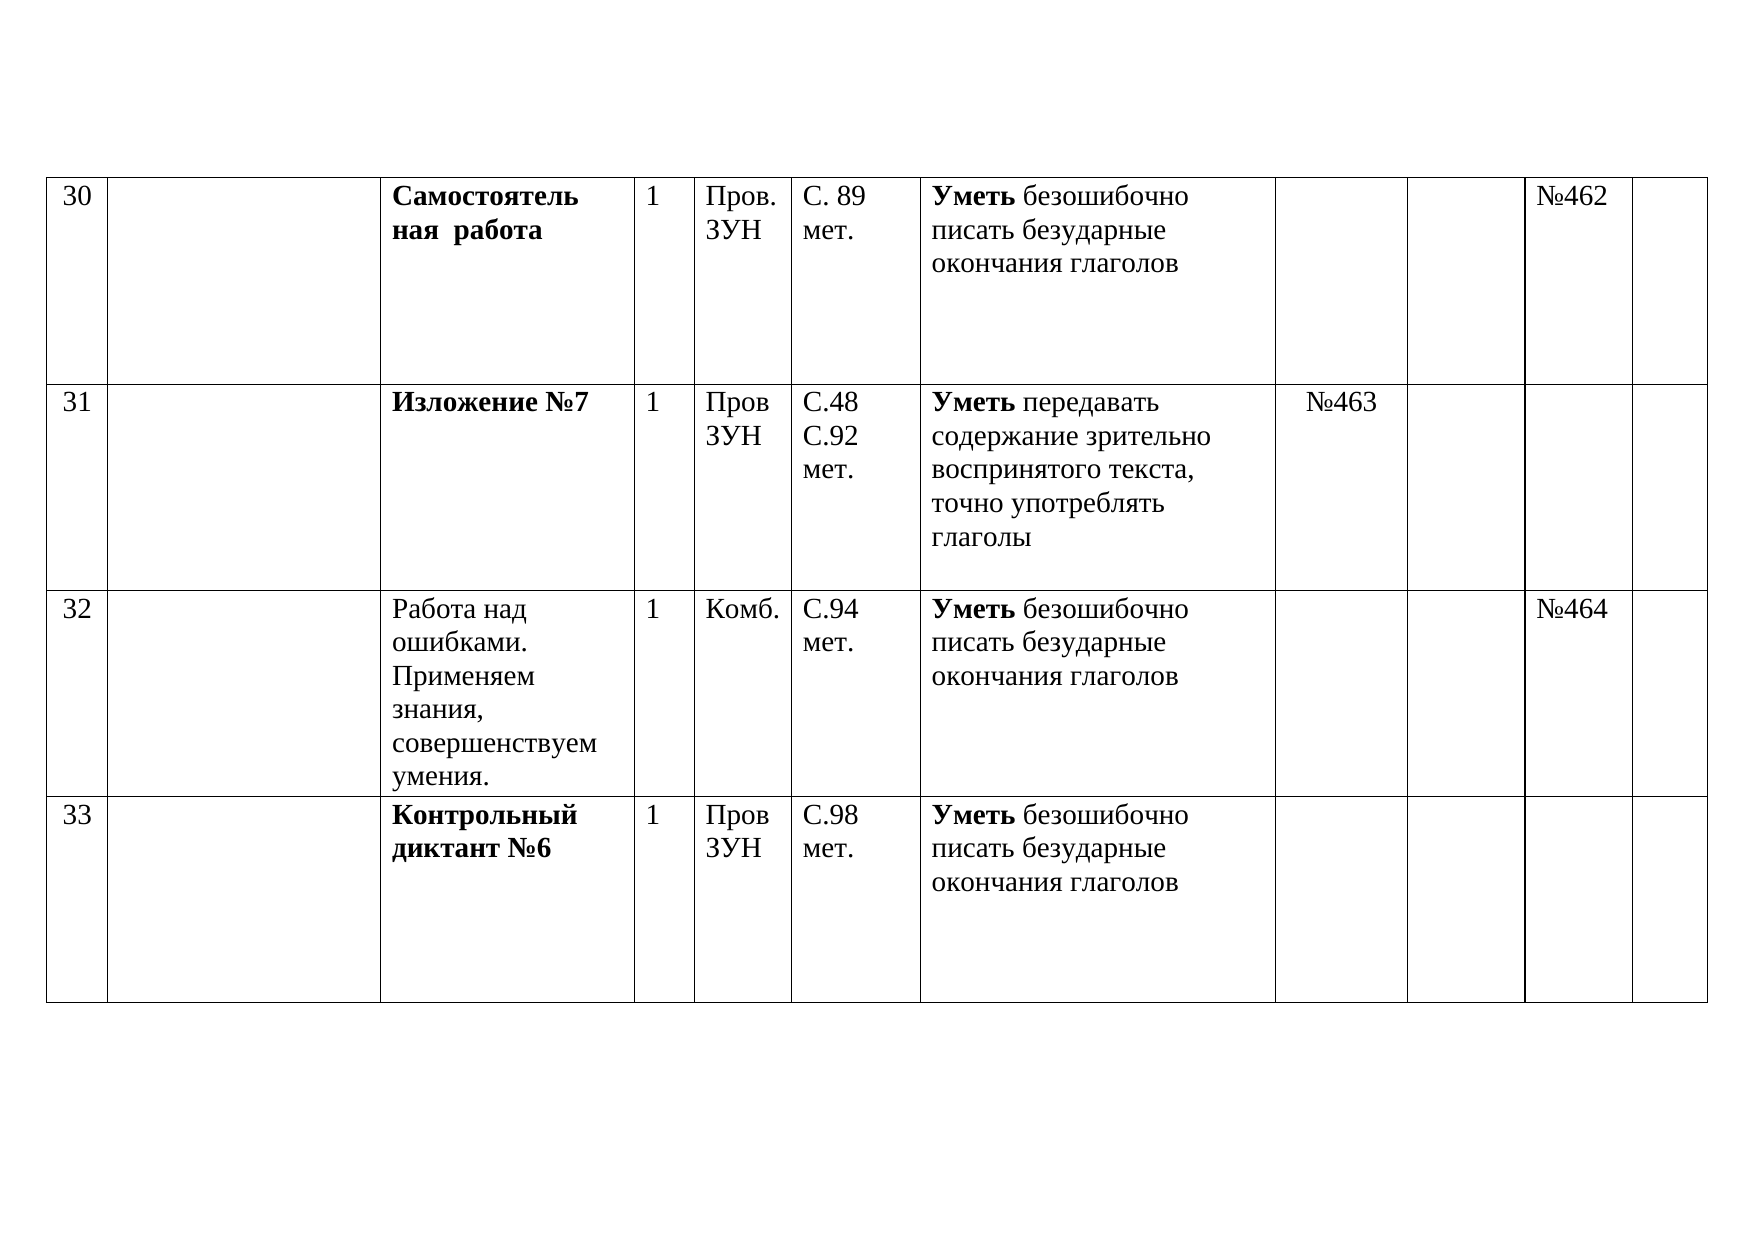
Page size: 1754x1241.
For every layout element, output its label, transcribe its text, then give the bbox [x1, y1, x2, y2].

table_cell Работа над ошибками. Применяем знания, совершенствуем умения. [381, 591, 634, 796]
table_cell 1 [635, 797, 694, 1002]
table_cell [1408, 178, 1524, 383]
table_cell Контрольный диктант №6 [381, 797, 634, 1002]
table_cell [1633, 178, 1707, 383]
table_cell [1276, 178, 1407, 383]
table_cell [1633, 385, 1707, 590]
table_cell [1526, 797, 1632, 1002]
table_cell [921, 797, 1275, 1002]
table_cell [1276, 797, 1407, 1002]
table_cell 30 [47, 178, 107, 383]
table_cell 1 [635, 385, 694, 590]
table_cell №464 [1526, 591, 1632, 796]
table_cell [108, 591, 380, 796]
table_cell №463 [1276, 385, 1407, 590]
table_cell Пров. ЗУН [695, 178, 791, 383]
table_cell [1633, 797, 1707, 1002]
table_cell [108, 178, 380, 383]
table_cell 32 [47, 591, 107, 796]
table_cell Самостоятель ная работа [381, 178, 634, 383]
table_cell С. 89 мет. [792, 178, 920, 383]
table_cell [1408, 591, 1524, 796]
table_cell №462 [1526, 178, 1632, 383]
table_cell 1 [635, 591, 694, 796]
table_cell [921, 178, 1275, 383]
table_cell [1526, 385, 1632, 590]
table_cell Уметь передавать содержание зрительно воспринятого текста, точно употреблять глаголы [921, 385, 1275, 590]
table_cell Изложение №7 [381, 385, 634, 590]
table_cell [1633, 591, 1707, 796]
table_cell Комб. [695, 591, 791, 796]
table_cell 33 [47, 797, 107, 1002]
table_cell 31 [47, 385, 107, 590]
table_cell [108, 385, 380, 590]
table_cell [1276, 591, 1407, 796]
table_cell С.98 мет. [792, 797, 920, 1002]
table_cell Уметь безошибочно писать безударные окончания глаголов [921, 591, 1275, 796]
table_cell [108, 797, 380, 1002]
table_cell 1 [635, 178, 694, 383]
table_cell Пров ЗУН [695, 797, 791, 1002]
table_cell [1408, 797, 1524, 1002]
table_cell [1408, 385, 1524, 590]
table_cell Пров ЗУН [695, 385, 791, 590]
table_cell С.48 С.92 мет. [792, 385, 920, 590]
table_cell С.94 мет. [792, 591, 920, 796]
